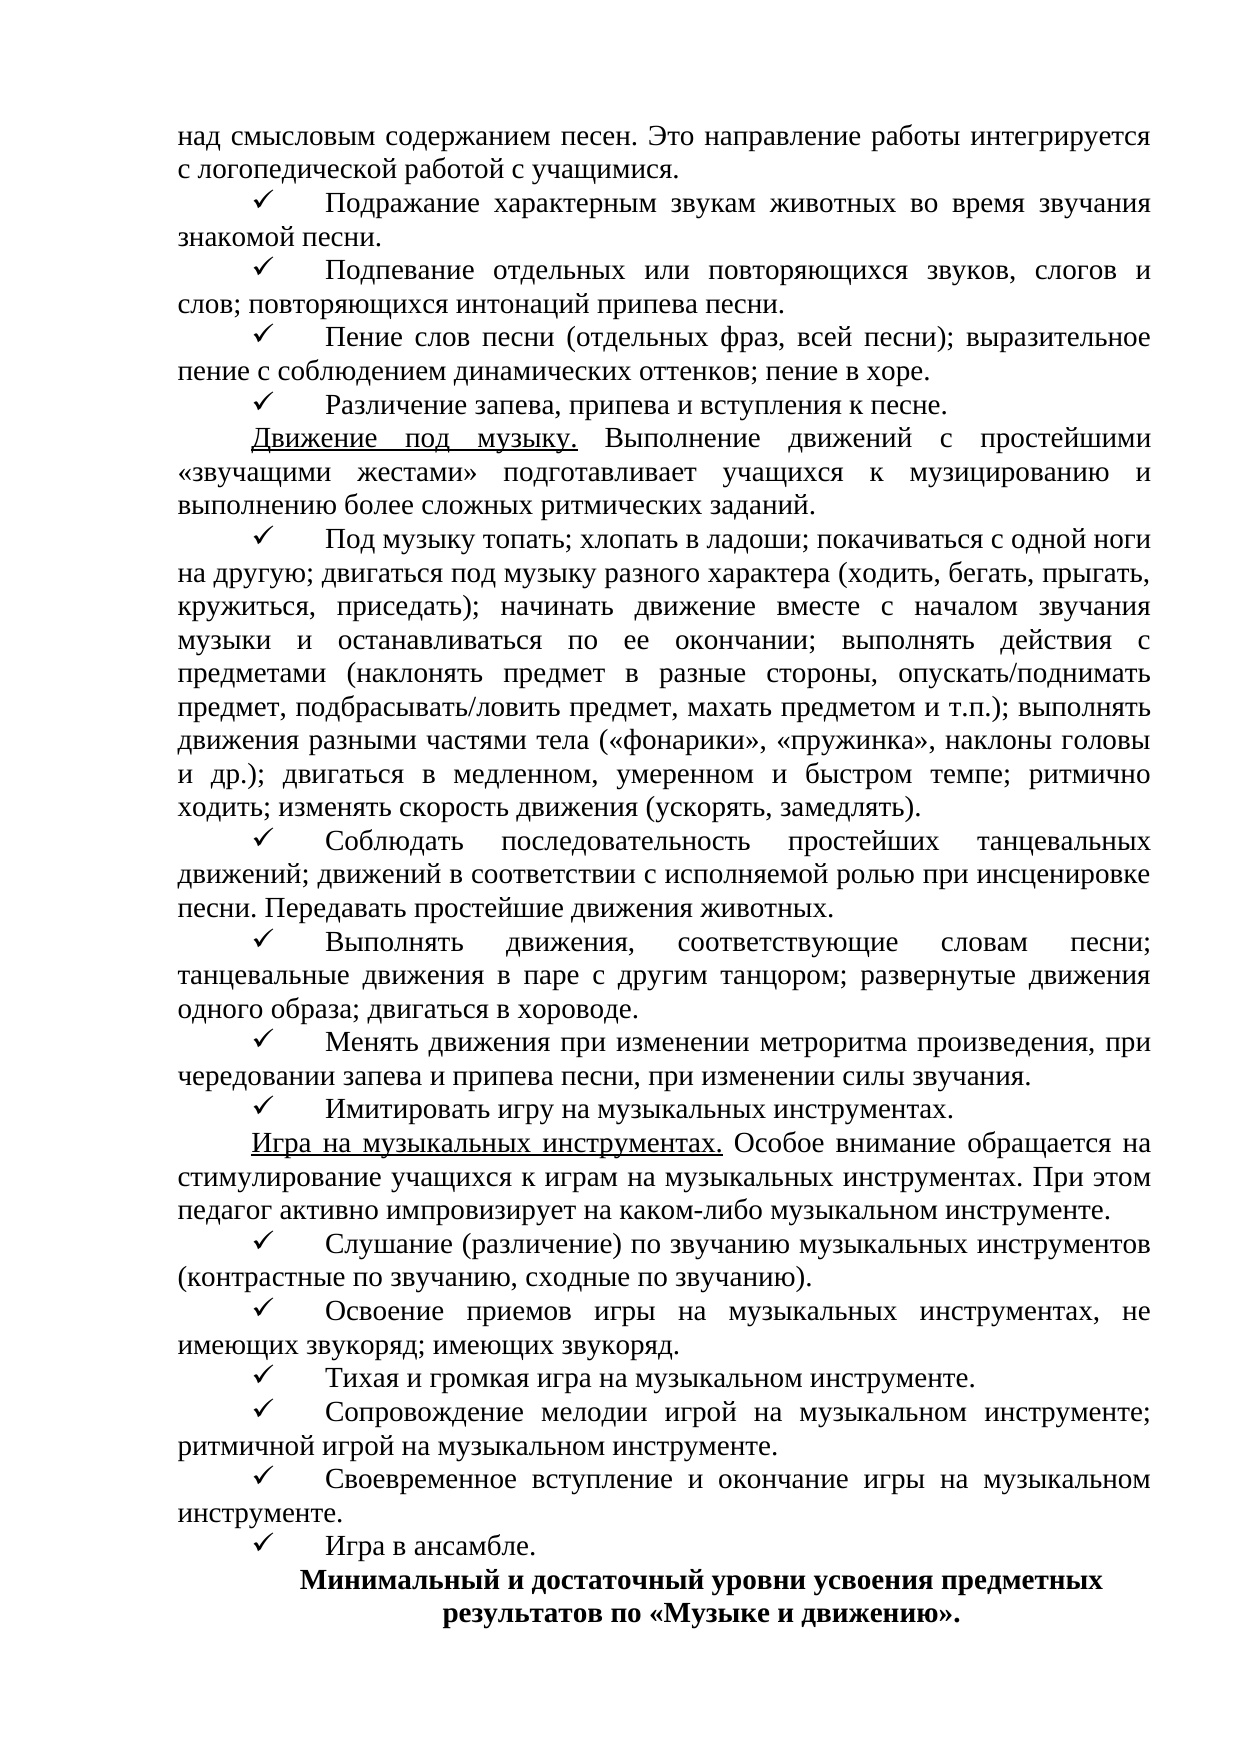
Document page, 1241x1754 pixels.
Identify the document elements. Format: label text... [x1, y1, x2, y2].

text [177, 118, 1152, 185]
text Движение под музыку. Выполнение движений с простейшими «звучащими жестами» подготавливает учащихся к музицированию и выполнению более сложных ритмических заданий. [177, 420, 1152, 521]
list Игра в ансамбле. [177, 1528, 1152, 1562]
list Различение запева, припева и вступления к песне. [177, 387, 1152, 420]
list Слушание (различение) по звучанию музыкальных инструментов (контрастные по звучанию, сходные по звучанию). [177, 1226, 1152, 1293]
list Освоение приемов игры на музыкальных инструментах, не имеющих звукоряд; имеющих звукоряд. [177, 1293, 1152, 1360]
list Подпевание отдельных или повторяющихся звуков, слогов и слов; повторяющихся интонаций припева песни. [177, 252, 1152, 319]
list Имитировать игру на музыкальных инструментах. [177, 1092, 1152, 1125]
text Игра на музыкальных инструментах. Особое внимание обращается на стимулирование учащихся к играм на музыкальных инструментах. При этом педагог активно импровизирует на каком-либо музыкальном инструменте. [177, 1125, 1152, 1226]
list Менять движения при изменении метроритма произведения, при чередовании запева и припева песни, при изменении силы звучания. [177, 1024, 1152, 1092]
list Тихая и громкая игра на музыкальном инструменте. [177, 1360, 1152, 1394]
text Минимальный и достаточный уровни усвоения предметных [177, 1562, 1152, 1596]
list Своевременное вступление и окончание игры на музыкальном инструменте. [177, 1461, 1152, 1528]
list Пение слов песни (отдельных фраз, всей песни); выразительное пение с соблюдением динамических оттенков; пение в хоре. [177, 319, 1152, 387]
text результатов по «Музыке и движению». [177, 1596, 1152, 1629]
list Сопровождение мелодии игрой на музыкальном инструменте; ритмичной игрой на музыкальном инструменте. [177, 1394, 1152, 1461]
list Соблюдать последовательность простейших танцевальных движений; движений в соответствии с исполняемой ролью при инсценировке песни. Передавать простейшие движения животных. [177, 823, 1152, 924]
list Подражание характерным звукам животных во время звучания знакомой песни. [177, 185, 1152, 252]
list Выполнять движения, соответствующие словам песни; танцевальные движения в паре с другим танцором; развернутые движения одного образа; двигаться в хороводе. [177, 924, 1152, 1024]
list Под музыку топать; хлопать в ладоши; покачиваться с одной ноги на другую; двигаться под музыку разного характера (ходить, бегать, прыгать, кружиться, приседать); начинать движение вместе с началом звучания музыки и останавливаться по ее окончании; выполнять действия с предметами (наклонять предмет в разные стороны, опускать/поднимать предмет, подбрасывать/ловить предмет, махать предметом и т.п.); выполнять движения разными частями тела («фонарики», «пружинка», наклоны головы и др.); двигаться в медленном, умеренном и быстром темпе; ритмично ходить; изменять скорость движения (ускорять, замедлять). [177, 521, 1152, 823]
